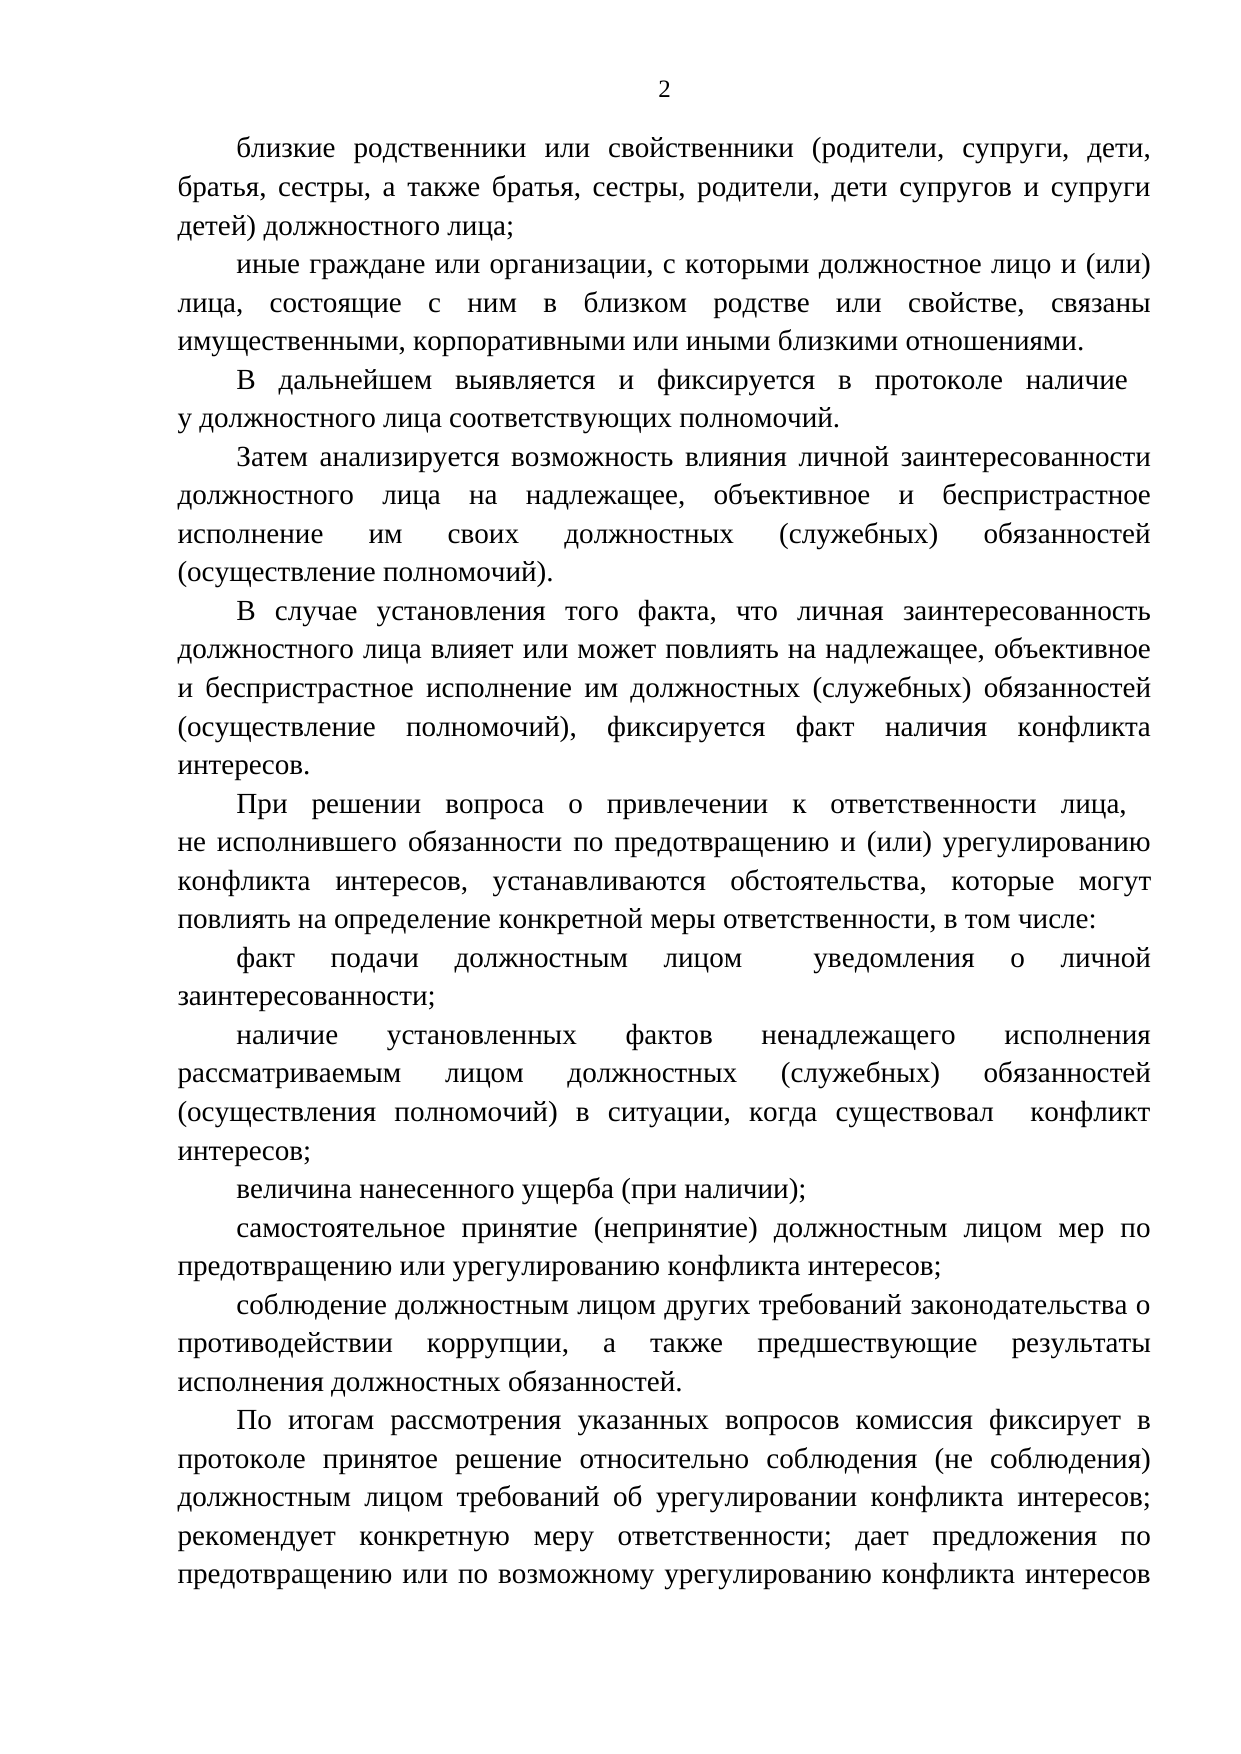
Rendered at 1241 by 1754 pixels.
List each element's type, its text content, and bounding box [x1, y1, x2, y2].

text соблюдение должностным лицом других требований законодательства о противодействии коррупции, а также предшествующие результаты исполнения должностных обязанностей. [177, 1287, 1152, 1397]
text наличие установленных фактов ненадлежащего исполнения рассматриваемым лицом должностных (служебных) обязанностей (осуществления полномочий) в ситуации, когда существовал конфликт интересов; [177, 1017, 1152, 1166]
text При решении вопроса о привлечении к ответственности лица, не исполнившего обязанности по предотвращению и (или) урегулированию конфликта интересов, устанавливаются обстоятельства, которые могут повлиять на определение конкретной меры ответственности, в том числе: [177, 786, 1152, 935]
text самостоятельное принятие (непринятие) должностным лицом мер по предотвращению или урегулированию конфликта интересов; [177, 1210, 1152, 1282]
text иные граждане или организации, с которыми должностное лицо и (или) лица, состоящие с ним в близком родстве или свойстве, связаны имущественными, корпоративными или иными близкими отношениями. [177, 246, 1152, 357]
text Затем анализируется возможность влияния личной заинтересованности должностного лица на надлежащее, объективное и беспристрастное исполнение им своих должностных (служебных) обязанностей (осуществление полномочий). [177, 439, 1152, 588]
text факт подачи должностным лицом уведомления о личной заинтересованности; [177, 940, 1152, 1012]
text близкие родственники или свойственники (родители, супруги, дети, братья, сестры, а также братья, сестры, родители, дети супругов и супруги детей) должностного лица; [177, 131, 1152, 241]
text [177, 1402, 1152, 1590]
text В дальнейшем выявляется и фиксируется в протоколе наличие у должностного лица соответствующих полномочий. [177, 362, 1152, 434]
text В случае установления того факта, что личная заинтересованность должностного лица влияет или может повлиять на надлежащее, объективное и беспристрастное исполнение им должностных (служебных) обязанностей (осуществление полномочий), фиксируется факт наличия конфликта интересов. [177, 593, 1152, 781]
text величина нанесенного ущерба (при наличии); [177, 1171, 1152, 1205]
